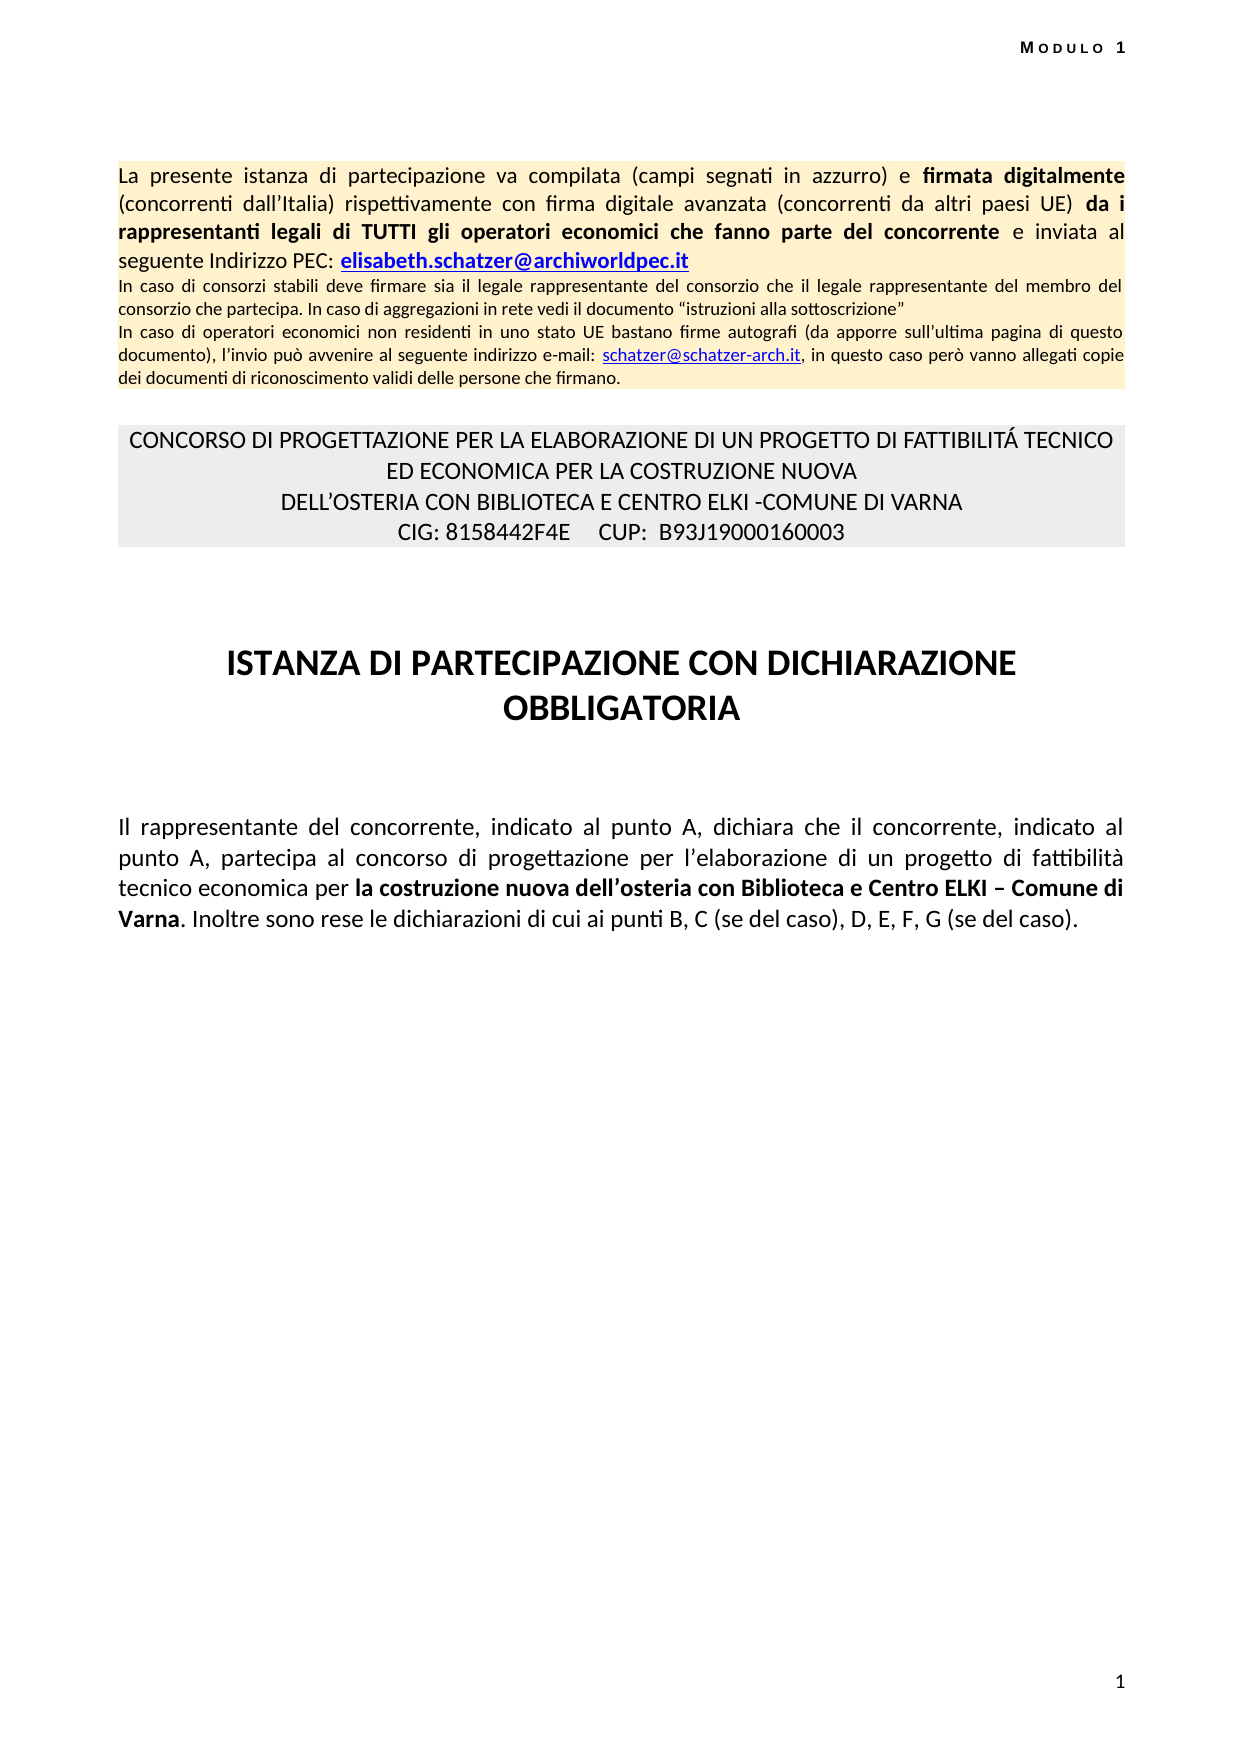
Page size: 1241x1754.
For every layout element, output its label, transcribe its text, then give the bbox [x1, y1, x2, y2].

text La presente istanza di partecipazione va compilata (campi segnati in azzurro) e firmata digitalmente (concorrenti dall’Italia) rispettivamente con firma digitale avanzata (concorrenti da altri paesi UE) da i rappresentanti legali di TUTTI gli operatori economici che fanno parte del concorrente e inviata al seguente Indirizzo PEC: elisabeth.schatzer@archiworldpec.it [118, 161, 1125, 274]
text In caso di operatori economici non residenti in uno stato UE bastano firme autografi (da apporre sull’ultima pagina di questo documento), l’invio può avvenire al seguente indirizzo e-mail: schatzer@schatzer-arch.it, in questo caso però vanno allegati copie dei documenti di riconoscimento validi delle persone che firmano. [118, 320, 1125, 389]
text Il rappresentante del concorrente, indicato al punto A, dichiara che il concorrente, indicato al punto A, partecipa al concorso di progettazione per l’elaborazione di un progetto di fattibilità tecnico economica per la costruzione nuova dell’osteria con Biblioteca e Centro ELKI – Comune di Varna. Inoltre sono rese le dichiarazioni di cui ai punti B, C (se del caso), D, E, F, G (se del caso). [118, 812, 1125, 934]
text ISTANZA DI PARTECIPAZIONE CON DICHIARAZIONE OBBLIGATORIA [118, 638, 1125, 730]
text In caso di consorzi stabili deve firmare sia il legale rappresentante del consorzio che il legale rappresentante del membro del consorzio che partecipa. In caso di aggregazioni in rete vedi il documento “istruzioni alla sottoscrizione” [118, 274, 1125, 320]
title dell’osteria con Biblioteca e Centro ELKI -comune di Varna [118, 486, 1125, 516]
title CONCORSO DI PROGETTAZIONE PER LA ELABORAZIONE DI UN PROGETTO DI FATTIBILITÁ TECNICO ED ECONOMICA per la costruzione nuova [118, 425, 1125, 486]
title CIG: 8158442F4E CUP: B93J19000160003 [118, 516, 1125, 547]
